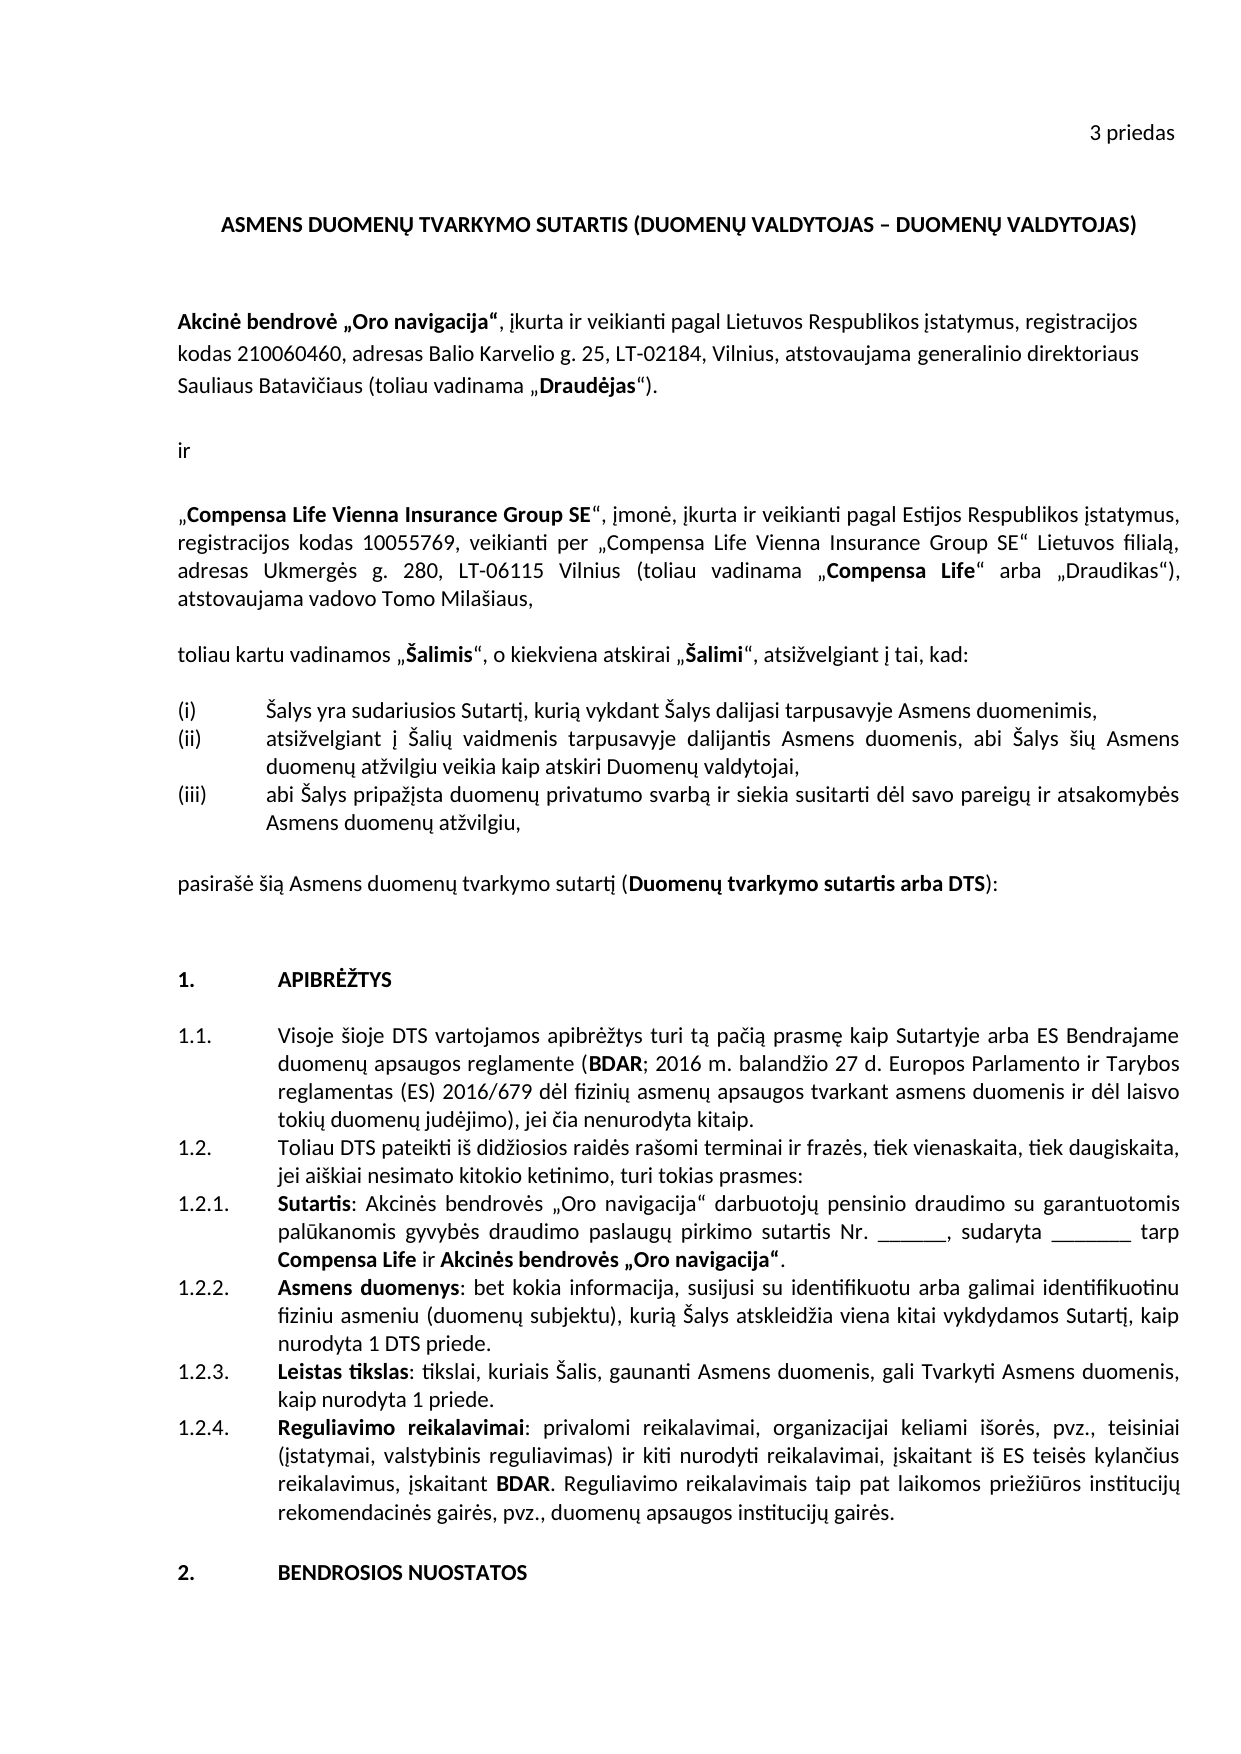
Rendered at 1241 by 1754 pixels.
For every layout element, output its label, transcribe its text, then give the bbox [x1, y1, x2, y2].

list atsižvelgiant į Šalių vaidmenis tarpusavyje dalijantis Asmens duomenis, abi Šalys šių Asmens duomenų atžvilgiu veikia kaip atskiri Duomenų valdytojai, [177, 724, 1181, 780]
list Visoje šioje DTS vartojamos apibrėžtys turi tą pačią prasmę kaip Sutartyje arba ES Bendrajame duomenų apsaugos reglamente (BDAR; 2016 m. balandžio 27 d. Europos Parlamento ir Tarybos reglamentas (ES) 2016/679 dėl fizinių asmenų apsaugos tvarkant asmens duomenis ir dėl laisvo tokių duomenų judėjimo), jei čia nenurodyta kitaip. [177, 1021, 1181, 1133]
text pasirašė šią Asmens duomenų tvarkymo sutartį (Duomenų tvarkymo sutartis arba DTS): [177, 869, 1181, 897]
list Sutartis: Akcinės bendrovės „Oro navigacija“ darbuotojų pensinio draudimo su garantuotomis palūkanomis gyvybės draudimo paslaugų pirkimo sutartis Nr. ______, sudaryta _______ tarp Compensa Life ir Akcinės bendrovės „Oro navigacija“. [177, 1189, 1181, 1273]
list abi Šalys pripažįsta duomenų privatumo svarbą ir siekia susitarti dėl savo pareigų ir atsakomybės Asmens duomenų atžvilgiu, [177, 780, 1181, 836]
list Reguliavimo reikalavimai: privalomi reikalavimai, organizacijai keliami išorės, pvz., teisiniai (įstatymai, valstybinis reguliavimas) ir kiti nurodyti reikalavimai, įskaitant iš ES teisės kylančius reikalavimus, įskaitant BDAR. Reguliavimo reikalavimais taip pat laikomos priežiūros institucijų rekomendacinės gairės, pvz., duomenų apsaugos institucijų gairės. [177, 1413, 1181, 1526]
list Šalys yra sudariusios Sutartį, kurią vykdant Šalys dalijasi tarpusavyje Asmens duomenimis, [177, 696, 1181, 724]
text „Compensa Life Vienna Insurance Group SE“, įmonė, įkurta ir veikianti pagal Estijos Respublikos įstatymus, registracijos kodas 10055769, veikianti per „Compensa Life Vienna Insurance Group SE“ Lietuvos filialą, adresas Ukmergės g. 280, LT-06115 Vilnius (toliau vadinama „Compensa Life“ arba „Draudikas“), atstovaujama vadovo Tomo Milašiaus, [177, 500, 1181, 612]
list BENDROSIOS NUOSTATOS [177, 1558, 1181, 1586]
text ASMENS DUOMENŲ TVARKYMO SUTARTIS (DUOMENŲ VALDYTOJAS – DUOMENŲ VALDYTOJAS) [177, 211, 1181, 238]
text toliau kartu vadinamos „Šalimis“, o kiekviena atskirai „Šalimi“, atsižvelgiant į tai, kad: [177, 640, 1181, 668]
text 3 priedas [827, 118, 1181, 146]
text Akcinė bendrovė „Oro navigacija“, įkurta ir veikianti pagal Lietuvos Respublikos įstatymus, registracijos kodas 210060460, adresas Balio Karvelio g. 25, LT-02184, Vilnius, atstovaujama generalinio direktoriaus Sauliaus Batavičiaus (toliau vadinama „Draudėjas“). [177, 307, 1181, 399]
list Toliau DTS pateikti iš didžiosios raidės rašomi terminai ir frazės, tiek vienaskaita, tiek daugiskaita, jei aiškiai nesimato kitokio ketinimo, turi tokias prasmes: [177, 1133, 1181, 1189]
list Asmens duomenys: bet kokia informacija, susijusi su identifikuotu arba galimai identifikuotinu fiziniu asmeniu (duomenų subjektu), kurią Šalys atskleidžia viena kitai vykdydamos Sutartį, kaip nurodyta 1 DTS priede. [177, 1273, 1181, 1357]
text ir [177, 436, 1181, 464]
list APIBRĖŽTYS [177, 965, 1181, 993]
list Leistas tikslas: tikslai, kuriais Šalis, gaunanti Asmens duomenis, gali Tvarkyti Asmens duomenis, kaip nurodyta 1 priede. [177, 1357, 1181, 1413]
